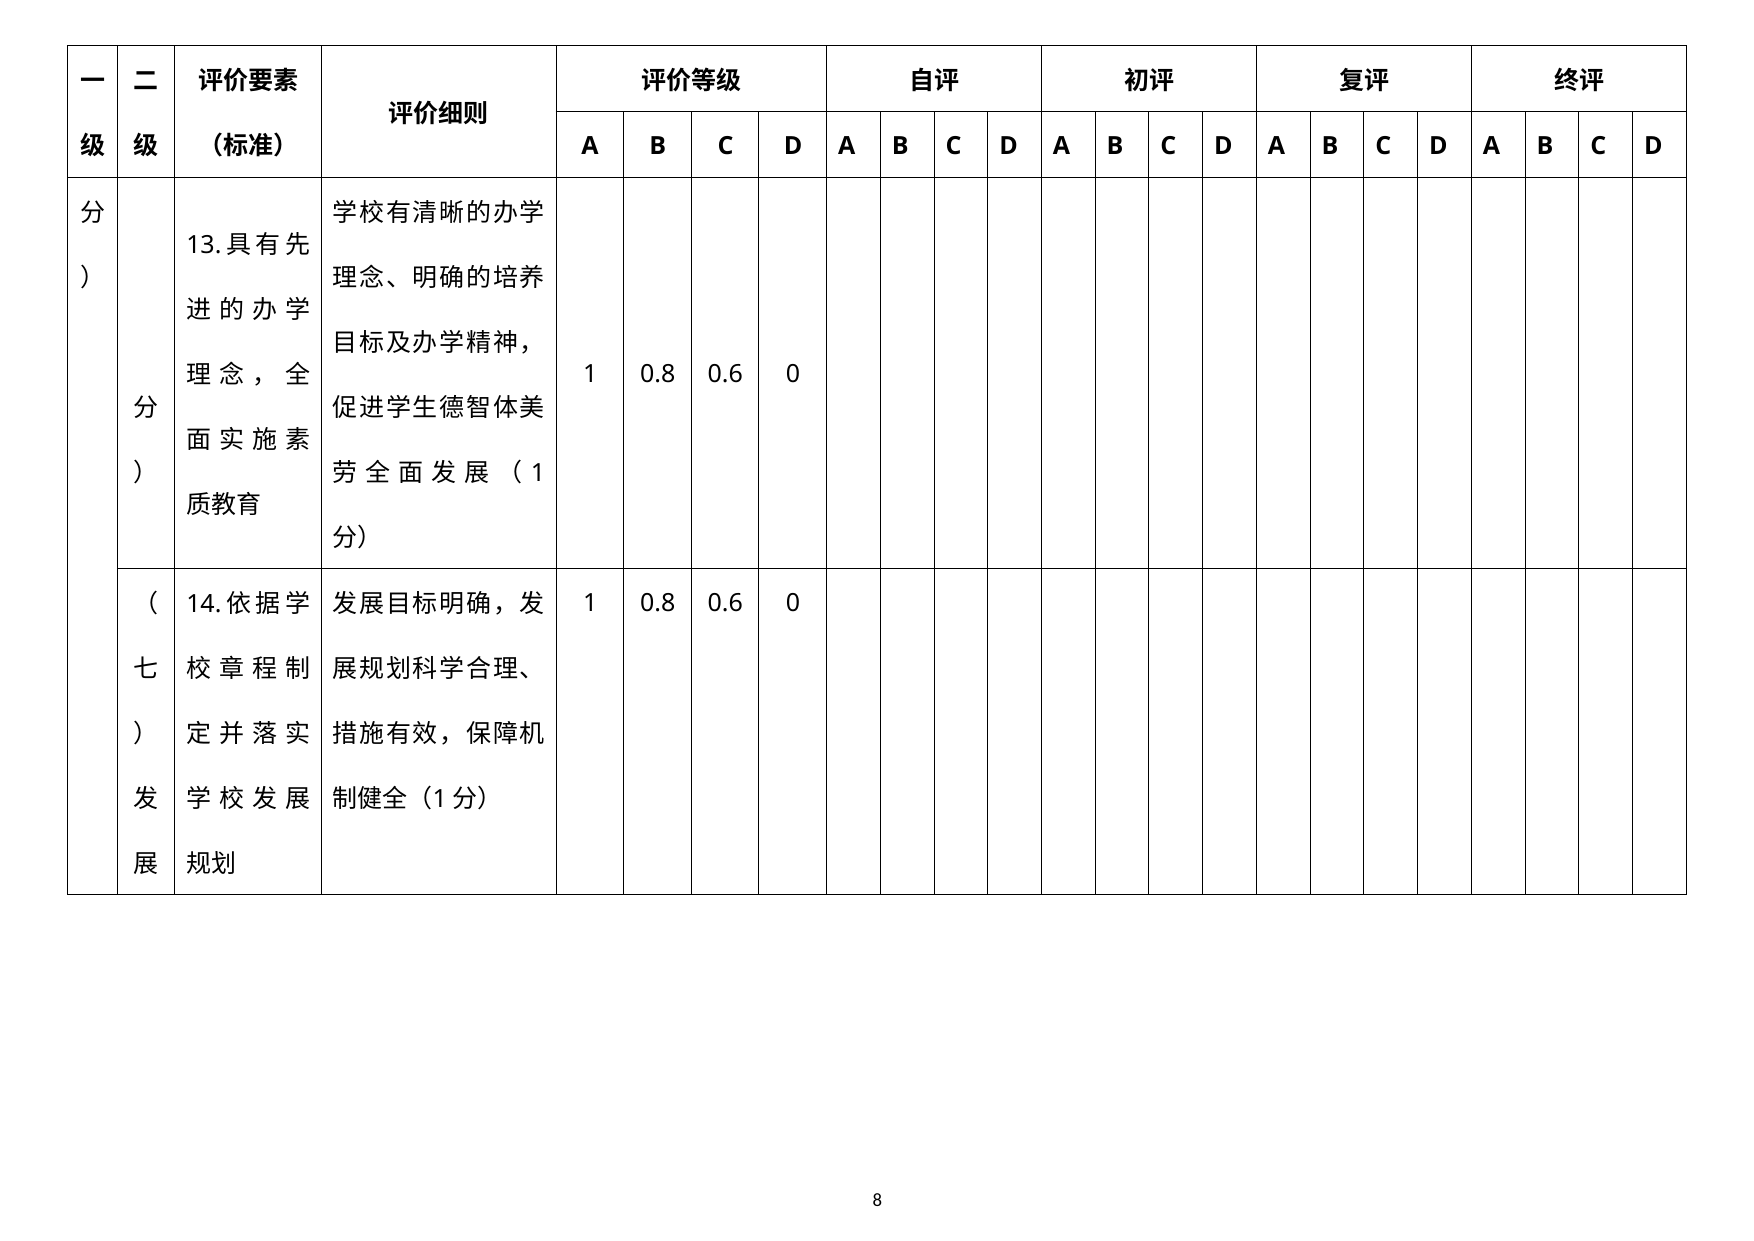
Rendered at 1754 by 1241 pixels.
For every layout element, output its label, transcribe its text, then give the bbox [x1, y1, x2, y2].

table_header 一级 指标 [68, 46, 117, 177]
table_header 初评 [1042, 46, 1256, 111]
table_header 评价细则 [322, 46, 556, 177]
table_cell [1633, 569, 1686, 894]
table_cell 14.依据学校章程制定并落实学校发展规划 [175, 569, 321, 894]
table_cell [1579, 178, 1632, 568]
table_cell [1311, 569, 1363, 894]
table_cell C [1149, 112, 1202, 177]
table_cell B [881, 112, 934, 177]
table_cell A [827, 112, 880, 177]
table_cell D [1203, 112, 1256, 177]
table_cell [1311, 178, 1363, 568]
table_cell [1526, 569, 1578, 894]
table_cell [1149, 178, 1202, 568]
table_cell [988, 178, 1041, 568]
table_cell [1418, 569, 1471, 894]
table_cell C [935, 112, 987, 177]
table_cell 0 [759, 569, 826, 894]
table_cell A [557, 112, 623, 177]
table_cell [1633, 178, 1686, 568]
table_cell [1257, 569, 1310, 894]
table_cell [988, 569, 1041, 894]
table_cell D [1633, 112, 1686, 177]
table_cell （七）发展规划 （2分） [118, 569, 174, 894]
table_cell [1472, 178, 1525, 568]
table_cell 学校有清晰的办学理念、明确的培养目标及办学精神，促进学生德智体美劳全面发展（1分） [322, 178, 556, 568]
table_cell 1 [557, 569, 623, 894]
table_cell 0.8 [624, 569, 691, 894]
table_cell 13.具有先进的办学理念，全面实施素质教育 [175, 178, 321, 568]
table_cell 0.6 [692, 178, 758, 568]
table_cell 0.6 [692, 569, 758, 894]
table_cell [827, 178, 880, 568]
table_cell [1096, 569, 1148, 894]
table_header 自评 [827, 46, 1041, 111]
table_header 复评 [1257, 46, 1471, 111]
table_cell [1526, 178, 1578, 568]
table_cell [881, 178, 934, 568]
table_cell [1418, 178, 1471, 568]
table_cell C [692, 112, 758, 177]
table_header 终评 [1472, 46, 1686, 111]
table_cell [1257, 178, 1310, 568]
table_cell [1149, 569, 1202, 894]
table_cell 1 [557, 178, 623, 568]
table_cell [1042, 569, 1095, 894]
table_header 评价要素（标准） [175, 46, 321, 177]
table_cell [1364, 178, 1417, 568]
table_cell C [1579, 112, 1632, 177]
table_cell [935, 569, 987, 894]
table_cell A [1042, 112, 1095, 177]
table_cell [1096, 178, 1148, 568]
table_cell B [1096, 112, 1148, 177]
table_cell B [1311, 112, 1363, 177]
table_cell D [759, 112, 826, 177]
table_cell A [1257, 112, 1310, 177]
table_cell 0 [759, 178, 826, 568]
table_cell 0.8 [624, 178, 691, 568]
table_cell [1472, 569, 1525, 894]
table_cell C [1364, 112, 1417, 177]
table_cell [935, 178, 987, 568]
table_cell A [1472, 112, 1525, 177]
table_header 评价等级 [557, 46, 826, 111]
table_cell [1203, 569, 1256, 894]
table_cell [827, 569, 880, 894]
table_cell D [1418, 112, 1471, 177]
table_cell [1203, 178, 1256, 568]
table_cell B [1526, 112, 1578, 177]
table_cell [1579, 569, 1632, 894]
table_header 二级 指标 [118, 46, 174, 177]
table_cell B [624, 112, 691, 177]
table_cell D [988, 112, 1041, 177]
table_cell [881, 569, 934, 894]
table_cell [1364, 569, 1417, 894]
table_cell 发展目标明确，发展规划科学合理、措施有效，保障机制健全（1分） [322, 569, 556, 894]
table_cell [1042, 178, 1095, 568]
